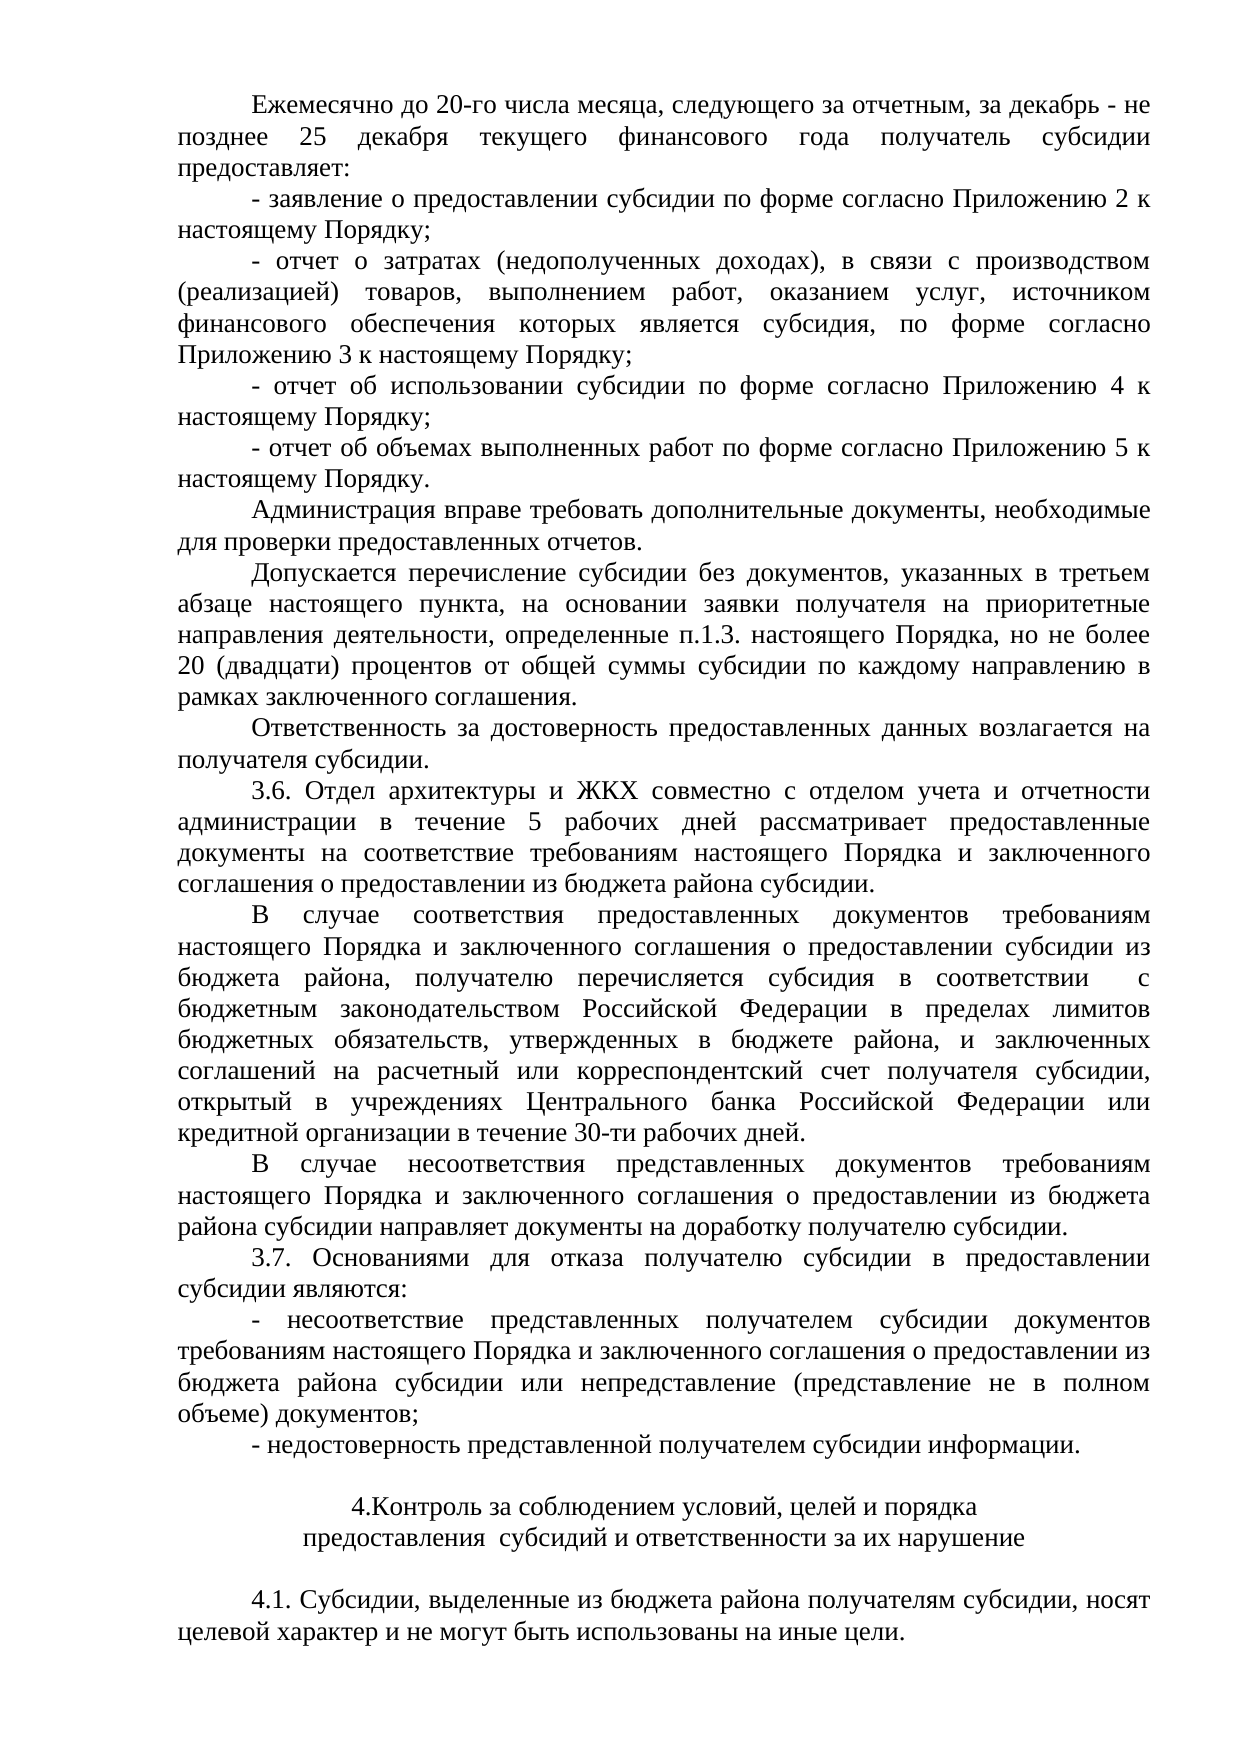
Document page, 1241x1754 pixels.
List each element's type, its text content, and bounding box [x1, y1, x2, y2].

text 3.7. Основаниями для отказа получателю субсидии в предоставлении субсидии являются: [177, 1241, 1152, 1303]
text Администрация вправе требовать дополнительные документы, необходимые для проверки предоставленных отчетов. [177, 493, 1152, 556]
text - недостоверность представленной получателем субсидии информации. [177, 1428, 1152, 1459]
text Допускается перечисление субсидии без документов, указанных в третьем абзаце настоящего пункта, на основании заявки получателя на приоритетные направления деятельности, определенные п.1.3. настоящего Порядка, но не более 20 (двадцати) процентов от общей суммы субсидии по каждому направлению в рамках заключенного соглашения. [177, 556, 1152, 712]
text 3.6. Отдел архитектуры и ЖКХ совместно с отделом учета и отчетности администрации в течение 5 рабочих дней рассматривает предоставленные документы на соответствие требованиям настоящего Порядка и заключенного соглашения о предоставлении из бюджета района субсидии. [177, 774, 1152, 898]
text В случае соответствия предоставленных документов требованиям настоящего Порядка и заключенного соглашения о предоставлении субсидии из бюджета района, получателю перечисляется субсидия в соответствии с бюджетным законодательством Российской Федерации в пределах лимитов бюджетных обязательств, утвержденных в бюджете района, и заключенных соглашений на расчетный или корреспондентский счет получателя субсидии, открытый в учреждениях Центрального банка Российской Федерации или кредитной организации в течение 30-ти рабочих дней. [177, 898, 1152, 1148]
text В случае несоответствия представленных документов требованиям настоящего Порядка и заключенного соглашения о предоставлении из бюджета района субсидии направляет документы на доработку получателю субсидии. [177, 1148, 1152, 1241]
text 4.1. Субсидии, выделенные из бюджета района получателям субсидии, носят целевой характер и не могут быть использованы на иные цели. [177, 1584, 1152, 1646]
text - заявление о предоставлении субсидии по форме согласно Приложению 2 к настоящему Порядку; [177, 182, 1152, 244]
text Ежемесячно до 20-го числа месяца, следующего за отчетным, за декабрь - не позднее 25 декабря текущего финансового года получатель субсидии предоставляет: [177, 89, 1152, 182]
text - отчет об использовании субсидии по форме согласно Приложению 4 к настоящему Порядку; [177, 369, 1152, 431]
text - отчет об объемах выполненных работ по форме согласно Приложению 5 к настоящему Порядку. [177, 431, 1152, 493]
text Ответственность за достоверность предоставленных данных возлагается на получателя субсидии. [177, 712, 1152, 774]
text предоставления субсидий и ответственности за их нарушение [177, 1521, 1152, 1552]
text - несоответствие представленных получателем субсидии документов требованиям настоящего Порядка и заключенного соглашения о предоставлении из бюджета района субсидии или непредставление (представление не в полном объеме) документов; [177, 1303, 1152, 1428]
text - отчет о затратах (недополученных доходах), в связи с производством (реализацией) товаров, выполнением работ, оказанием услуг, источником финансового обеспечения которых является субсидия, по форме согласно Приложению 3 к настоящему Порядку; [177, 244, 1152, 369]
text 4.Контроль за соблюдением условий, целей и порядка [177, 1490, 1152, 1521]
